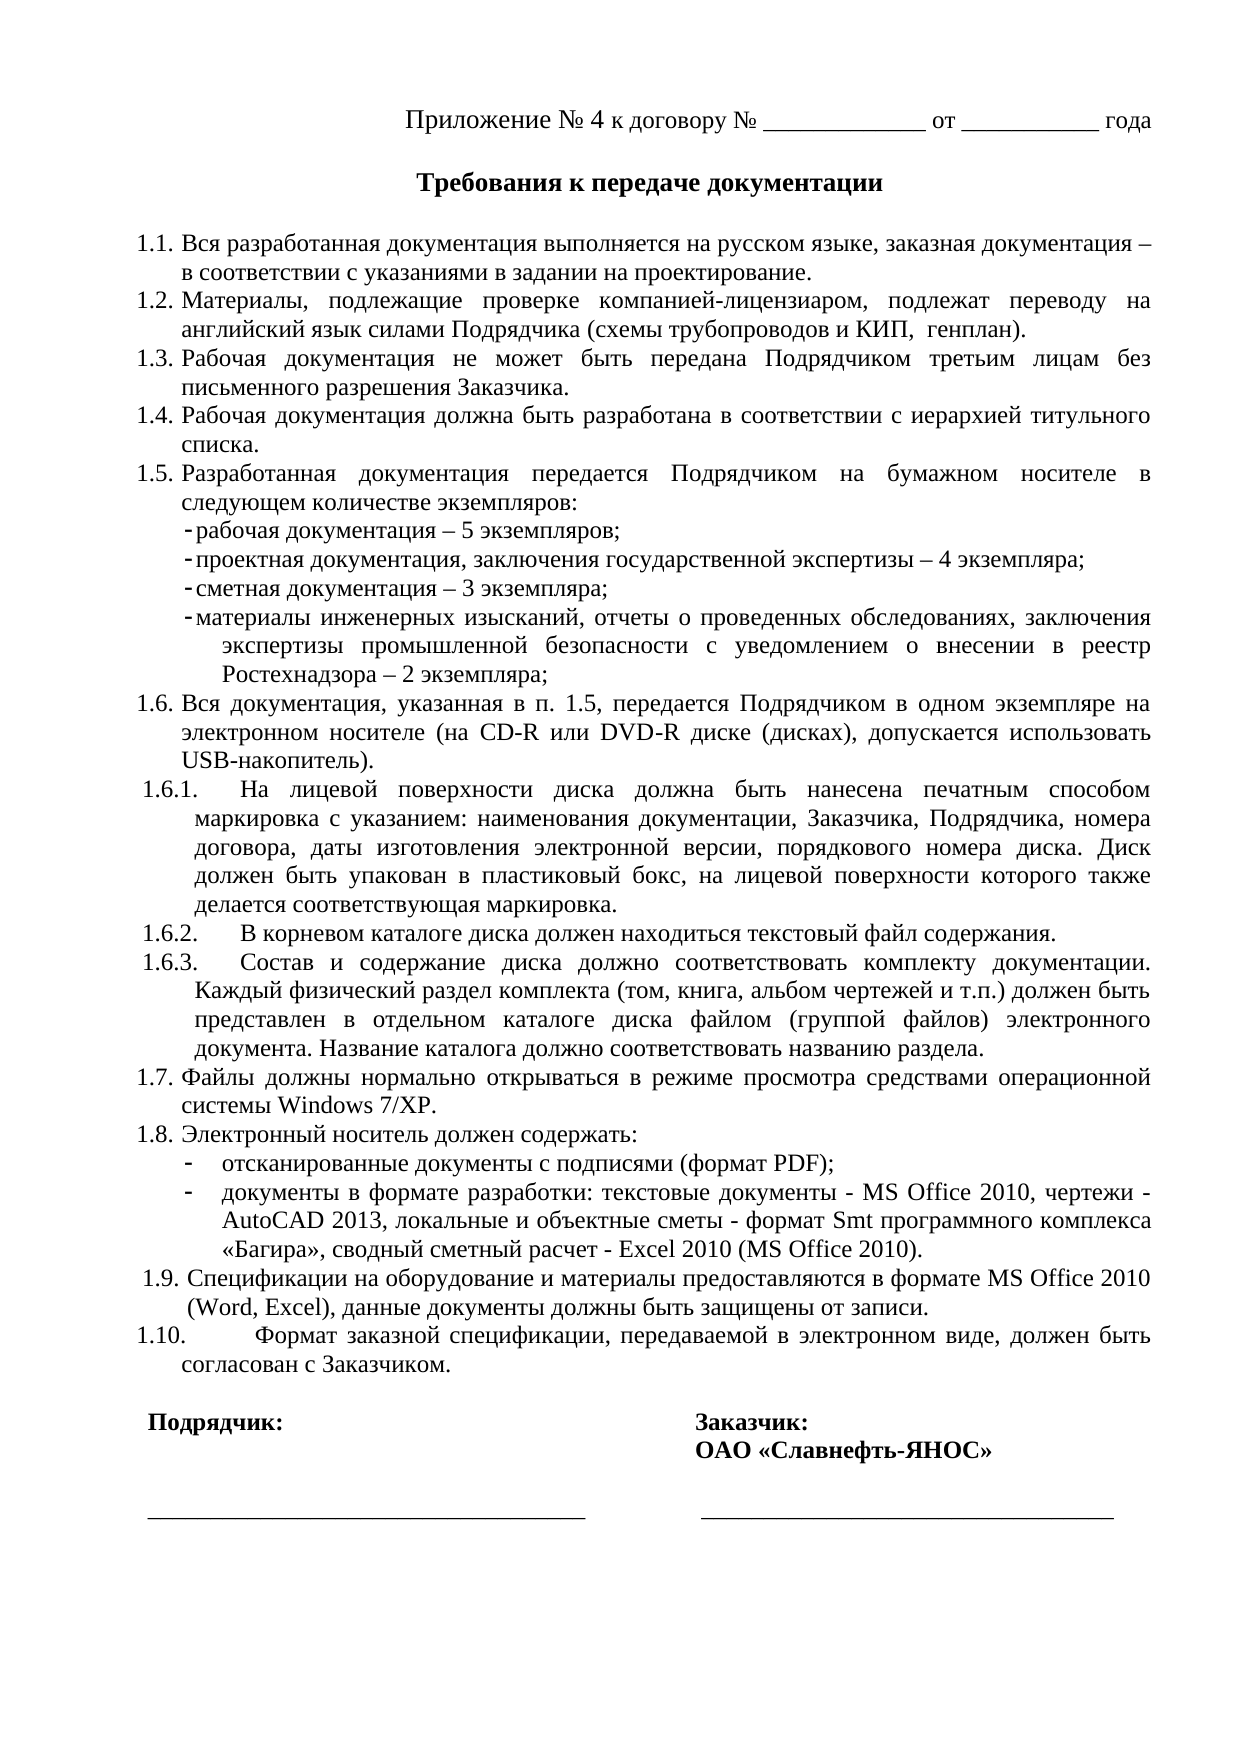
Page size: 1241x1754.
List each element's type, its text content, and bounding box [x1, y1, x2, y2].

list материалы инженерных изысканий, отчеты о проведенных обследованиях, заключения экспертизы промышленной безопасности с уведомлением о внесении в реестр Ростехнадзора – 2 экземпляра; [184, 602, 1152, 688]
list В корневом каталоге диска должен находиться текстовый файл содержания. [142, 918, 1152, 947]
list проектная документация, заключения государственной экспертизы – 4 экземпляра; [184, 544, 1152, 573]
list Вся документация, указанная в п. 1.5, передается Подрядчиком в одном экземпляре на электронном носителе (на CD-R или DVD-R диске (дисках), допускается использовать USB-накопитель). [136, 688, 1152, 774]
list Файлы должны нормально открываться в режиме просмотра средствами операционной системы Windows 7/XP. [136, 1062, 1152, 1119]
list Вся разработанная документация выполняется на русском языке, заказная документация – в соответствии с указаниями в задании на проектирование. [136, 228, 1152, 286]
list Формат заказной спецификации, передаваемой в электронном виде, должен быть согласован с Заказчиком. [136, 1321, 1152, 1378]
list Рабочая документация должна быть разработана в соответствии с иерархией титульного списка. [136, 401, 1152, 458]
list Разработанная документация передается Подрядчиком на бумажном носителе в следующем количестве экземпляров: [136, 458, 1152, 516]
list рабочая документация – 5 экземпляров; [184, 516, 1152, 544]
list Рабочая документация не может быть передана Подрядчиком третьим лицам без письменного разрешения Заказчика. [136, 343, 1152, 401]
table_cell _________________________________ [684, 1464, 1163, 1522]
list сметная документация – 3 экземпляра; [184, 573, 1152, 602]
text Требования к передаче документации [148, 166, 1152, 197]
list На лицевой поверхности диска должна быть нанесена печатным способом маркировка с указанием: наименования документации, Заказчика, Подрядчика, номера договора, даты изготовления электронной версии, порядкового номера диска. Диск должен быть упакован в пластиковый бокс, на лицевой поверхности которого также делается соответствующая маркировка. [142, 774, 1152, 918]
list документы в формате разработки: текстовые документы - MS Office 2010, чертежи - AutoCAD 2013, локальные и объектные сметы - формат Smt программного комплекса «Багира», сводный сметный расчет - Excel 2010 (MS Office 2010). [184, 1177, 1152, 1263]
list Электронный носитель должен содержать: [136, 1119, 1152, 1148]
list отсканированные документы с подписями (формат PDF); [184, 1148, 1152, 1177]
list Материалы, подлежащие проверке компанией-лицензиаром, подлежат переводу на английский язык силами Подрядчика (схемы трубопроводов и КИП, генплан). [136, 286, 1152, 343]
table_header Заказчик: ОАО «Славнефть-ЯНОС» [684, 1407, 1163, 1464]
table_header Подрядчик: [136, 1407, 683, 1464]
list Состав и содержание диска должно соответствовать комплекту документации. Каждый физический раздел комплекта (том, книга, альбом чертежей и т.п.) должен быть представлен в отдельном каталоге диска файлом (группой файлов) электронного документа. Название каталога должно соответствовать названию раздела. [142, 947, 1152, 1062]
table_cell ___________________________________ [136, 1464, 683, 1522]
list Спецификации на оборудование и материалы предоставляются в формате MS Office 2010 (Word, Excel), данные документы должны быть защищены от записи. [142, 1263, 1152, 1321]
text Приложение № 4 к договору № _____________ от ___________ года [148, 103, 1152, 134]
